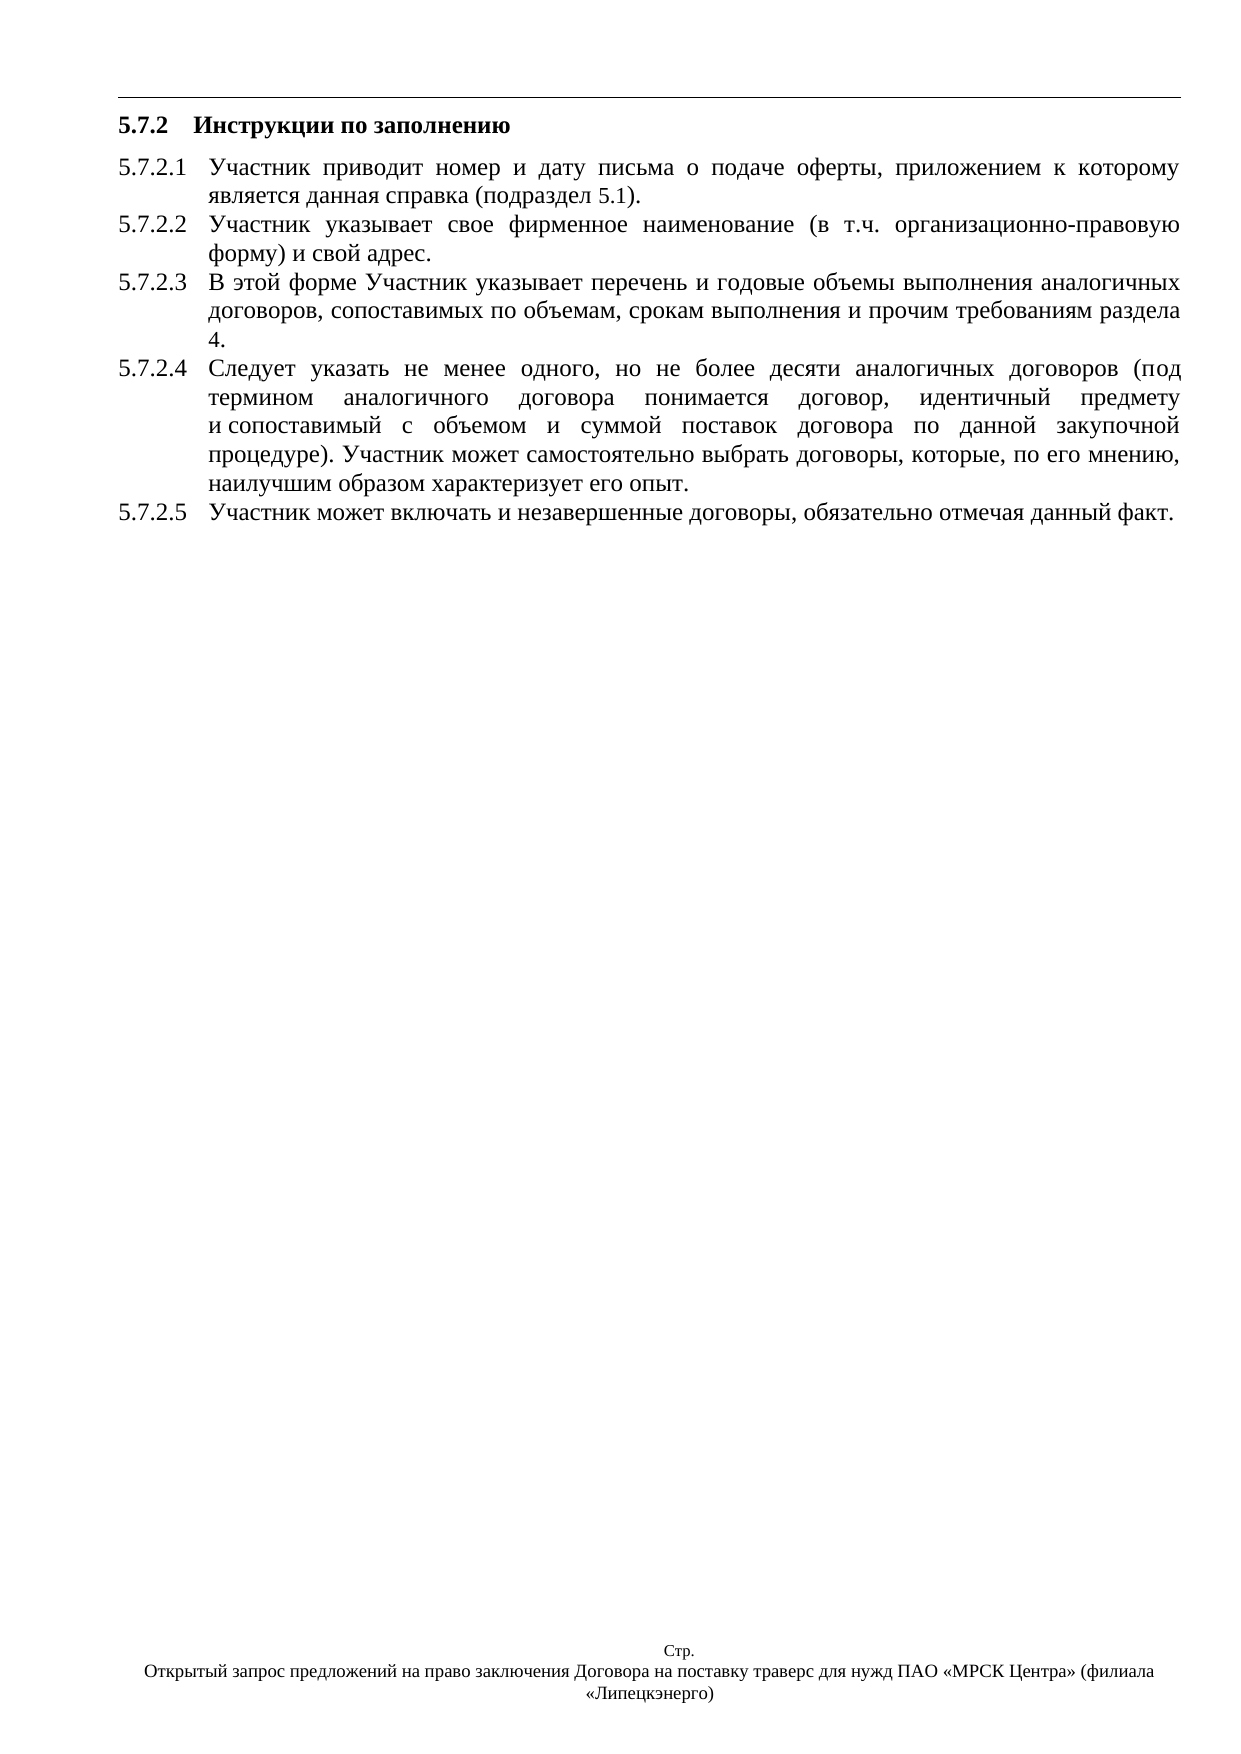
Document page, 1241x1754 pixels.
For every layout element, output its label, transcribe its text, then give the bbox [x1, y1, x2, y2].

list Следует указать не менее одного, но не более десяти аналогичных договоров (под термином аналогичного договора понимается договор, идентичный предмету и сопоставимый с объемом и суммой поставок договора по данной закупочной процедуре). Участник может самостоятельно выбрать договоры, которые, по его мнению, наилучшим образом характеризует его опыт. [118, 353, 1181, 497]
subtitle Инструкции по заполнению [118, 111, 1181, 139]
list Участник указывает свое фирменное наименование (в т.ч. организационно-правовую форму) и свой адрес. [118, 209, 1181, 267]
list В этой форме Участник указывает перечень и годовые объемы выполнения аналогичных договоров, сопоставимых по объемам, срокам выполнения и прочим требованиям раздела 4. [118, 267, 1181, 353]
list Участник может включать и незавершенные договоры, обязательно отмечая данный факт. [118, 497, 1181, 526]
list Участник приводит номер и дату письма о подаче оферты, приложением к которому является данная справка (подраздел 5.1). [118, 152, 1181, 209]
